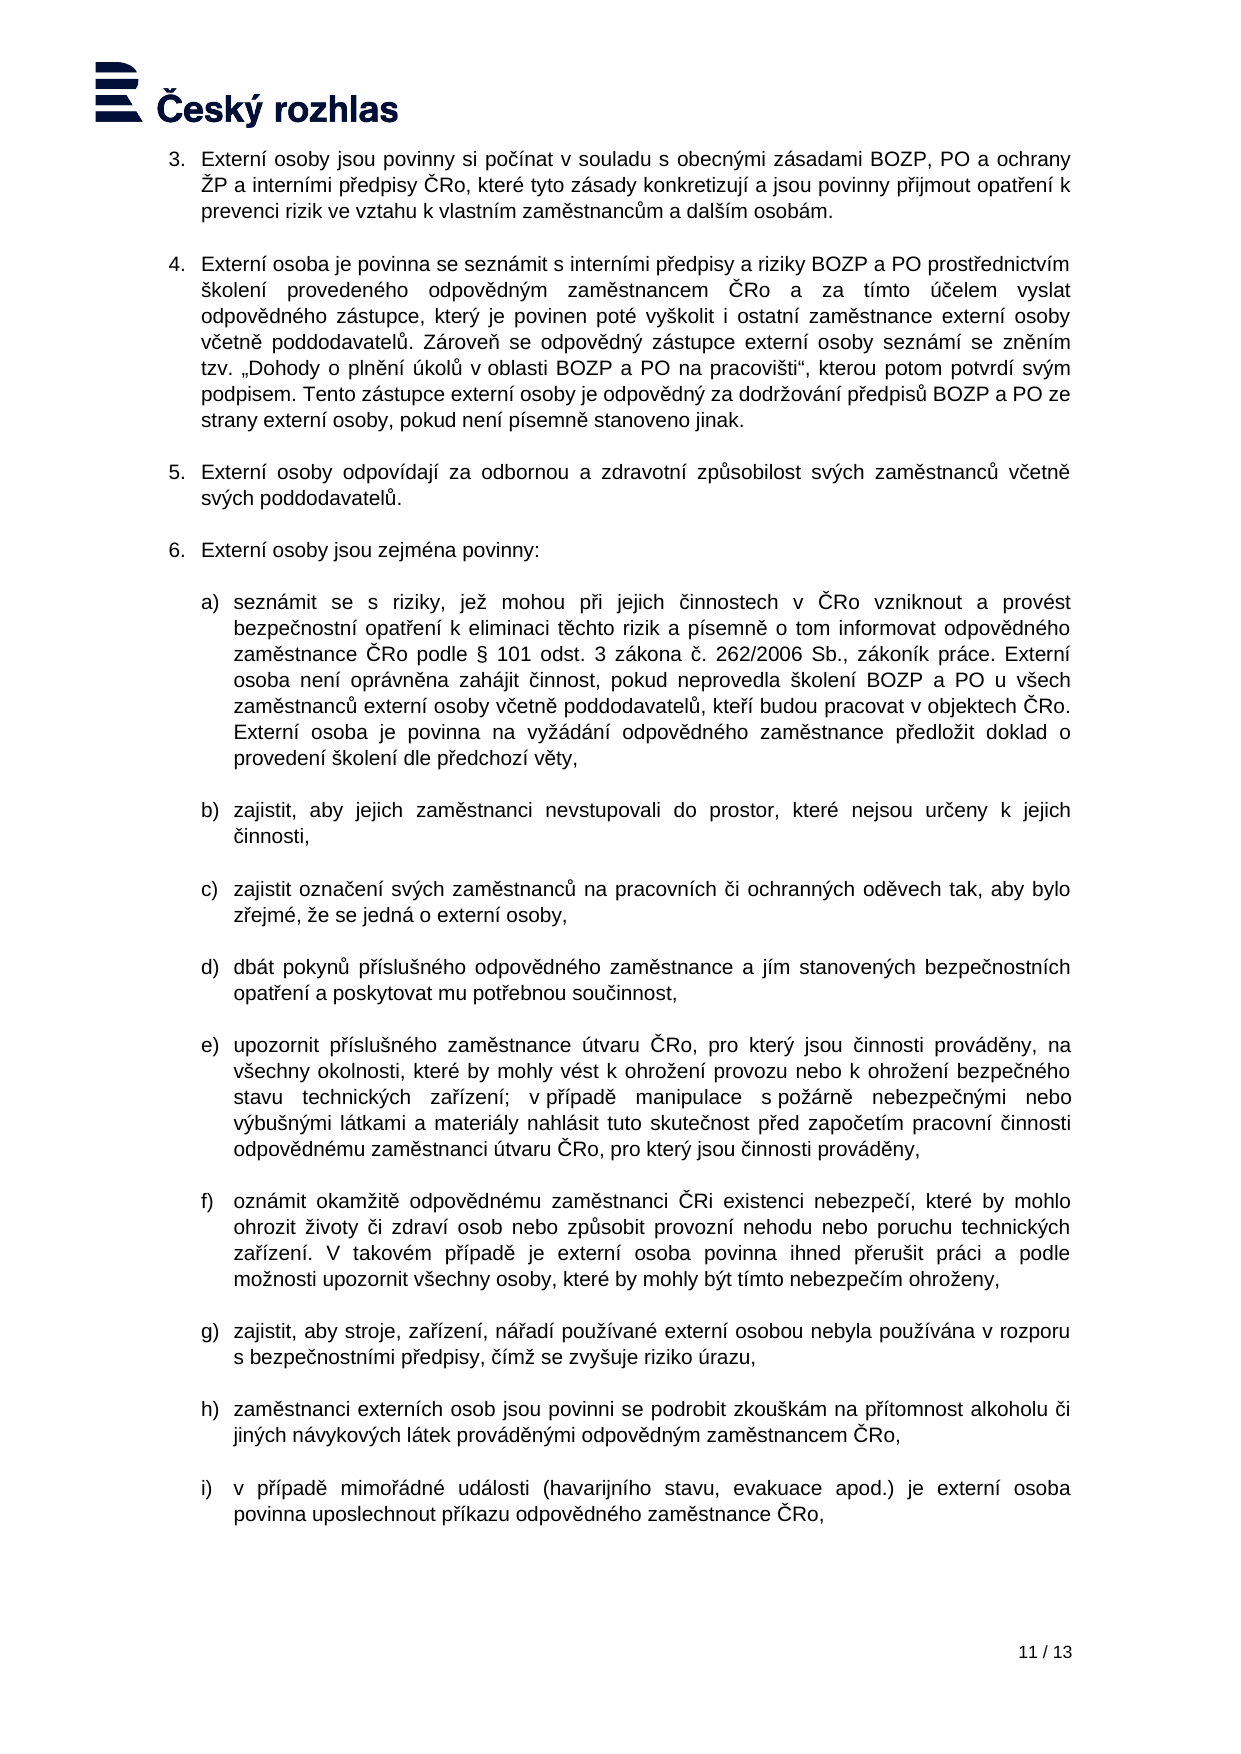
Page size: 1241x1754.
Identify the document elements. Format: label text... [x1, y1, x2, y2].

list oznámit okamžitě odpovědnému zaměstnanci ČRi existenci nebezpečí, které by mohlo ohrozit životy či zdraví osob nebo způsobit provozní nehodu nebo poruchu technických zařízení. V takovém případě je externí osoba povinna ihned přerušit práci a podle možnosti upozornit všechny osoby, které by mohly být tímto nebezpečím ohroženy, [201, 1188, 1072, 1292]
list upozornit příslušného zaměstnance útvaru ČRo, pro který jsou činnosti prováděny, na všechny okolnosti, které by mohly vést k ohrožení provozu nebo k ohrožení bezpečného stavu technických zařízení; v případě manipulace s požárně nebezpečnými nebo výbušnými látkami a materiály nahlásit tuto skutečnost před započetím pracovní činnosti odpovědnému zaměstnanci útvaru ČRo, pro který jsou činnosti prováděny, [201, 1031, 1072, 1162]
list v případě mimořádné události (havarijního stavu, evakuace apod.) je externí osoba povinna uposlechnout příkazu odpovědného zaměstnance ČRo, [201, 1474, 1072, 1526]
list zaměstnanci externích osob jsou povinni se podrobit zkouškám na přítomnost alkoholu či jiných návykových látek prováděnými odpovědným zaměstnancem ČRo, [201, 1396, 1072, 1448]
list Externí osoba je povinna se seznámit s interními předpisy a riziky BOZP a PO prostřednictvím školení provedeného odpovědným zaměstnancem ČRo a za tímto účelem vyslat odpovědného zástupce, který je povinen poté vyškolit i ostatní zaměstnance externí osoby včetně poddodavatelů. Zároveň se odpovědný zástupce externí osoby seznámí se zněním tzv. „Dohody o plnění úkolů v oblasti BOZP a PO na pracovišti“, kterou potom potvrdí svým podpisem. Tento zástupce externí osoby je odpovědný za dodržování předpisů BOZP a PO ze strany externí osoby, pokud není písemně stanoveno jinak. [168, 250, 1072, 432]
list dbát pokynů příslušného odpovědného zaměstnance a jím stanovených bezpečnostních opatření a poskytovat mu potřebnou součinnost, [201, 953, 1072, 1005]
list Externí osoby jsou povinny si počínat v souladu s obecnými zásadami BOZP, PO a ochrany ŽP a interními předpisy ČRo, které tyto zásady konkretizují a jsou povinny přijmout opatření k prevenci rizik ve vztahu k vlastním zaměstnancům a dalším osobám. [168, 146, 1072, 224]
list zajistit, aby stroje, zařízení, nářadí používané externí osobou nebyla používána v rozporu s bezpečnostními předpisy, čímž se zvyšuje riziko úrazu, [201, 1318, 1072, 1370]
list zajistit označení svých zaměstnanců na pracovních či ochranných oděvech tak, aby bylo zřejmé, že se jedná o externí osoby, [201, 875, 1072, 927]
picture [95, 62, 398, 128]
list zajistit, aby jejich zaměstnanci nevstupovali do prostor, které nejsou určeny k jejich činnosti, [201, 797, 1072, 849]
list Externí osoby odpovídají za odbornou a zdravotní způsobilost svých zaměstnanců včetně svých poddodavatelů. [168, 458, 1072, 511]
list Externí osoby jsou zejména povinny: [168, 537, 1072, 563]
list seznámit se s riziky, jež mohou při jejich činnostech v ČRo vzniknout a provést bezpečnostní opatření k eliminaci těchto rizik a písemně o tom informovat odpovědného zaměstnance ČRo podle § 101 odst. 3 zákona č. 262/2006 Sb., zákoník práce. Externí osoba není oprávněna zahájit činnost, pokud neprovedla školení BOZP a PO u všech zaměstnanců externí osoby včetně poddodavatelů, kteří budou pracovat v objektech ČRo. Externí osoba je povinna na vyžádání odpovědného zaměstnance předložit doklad o provedení školení dle předchozí věty, [201, 589, 1072, 771]
